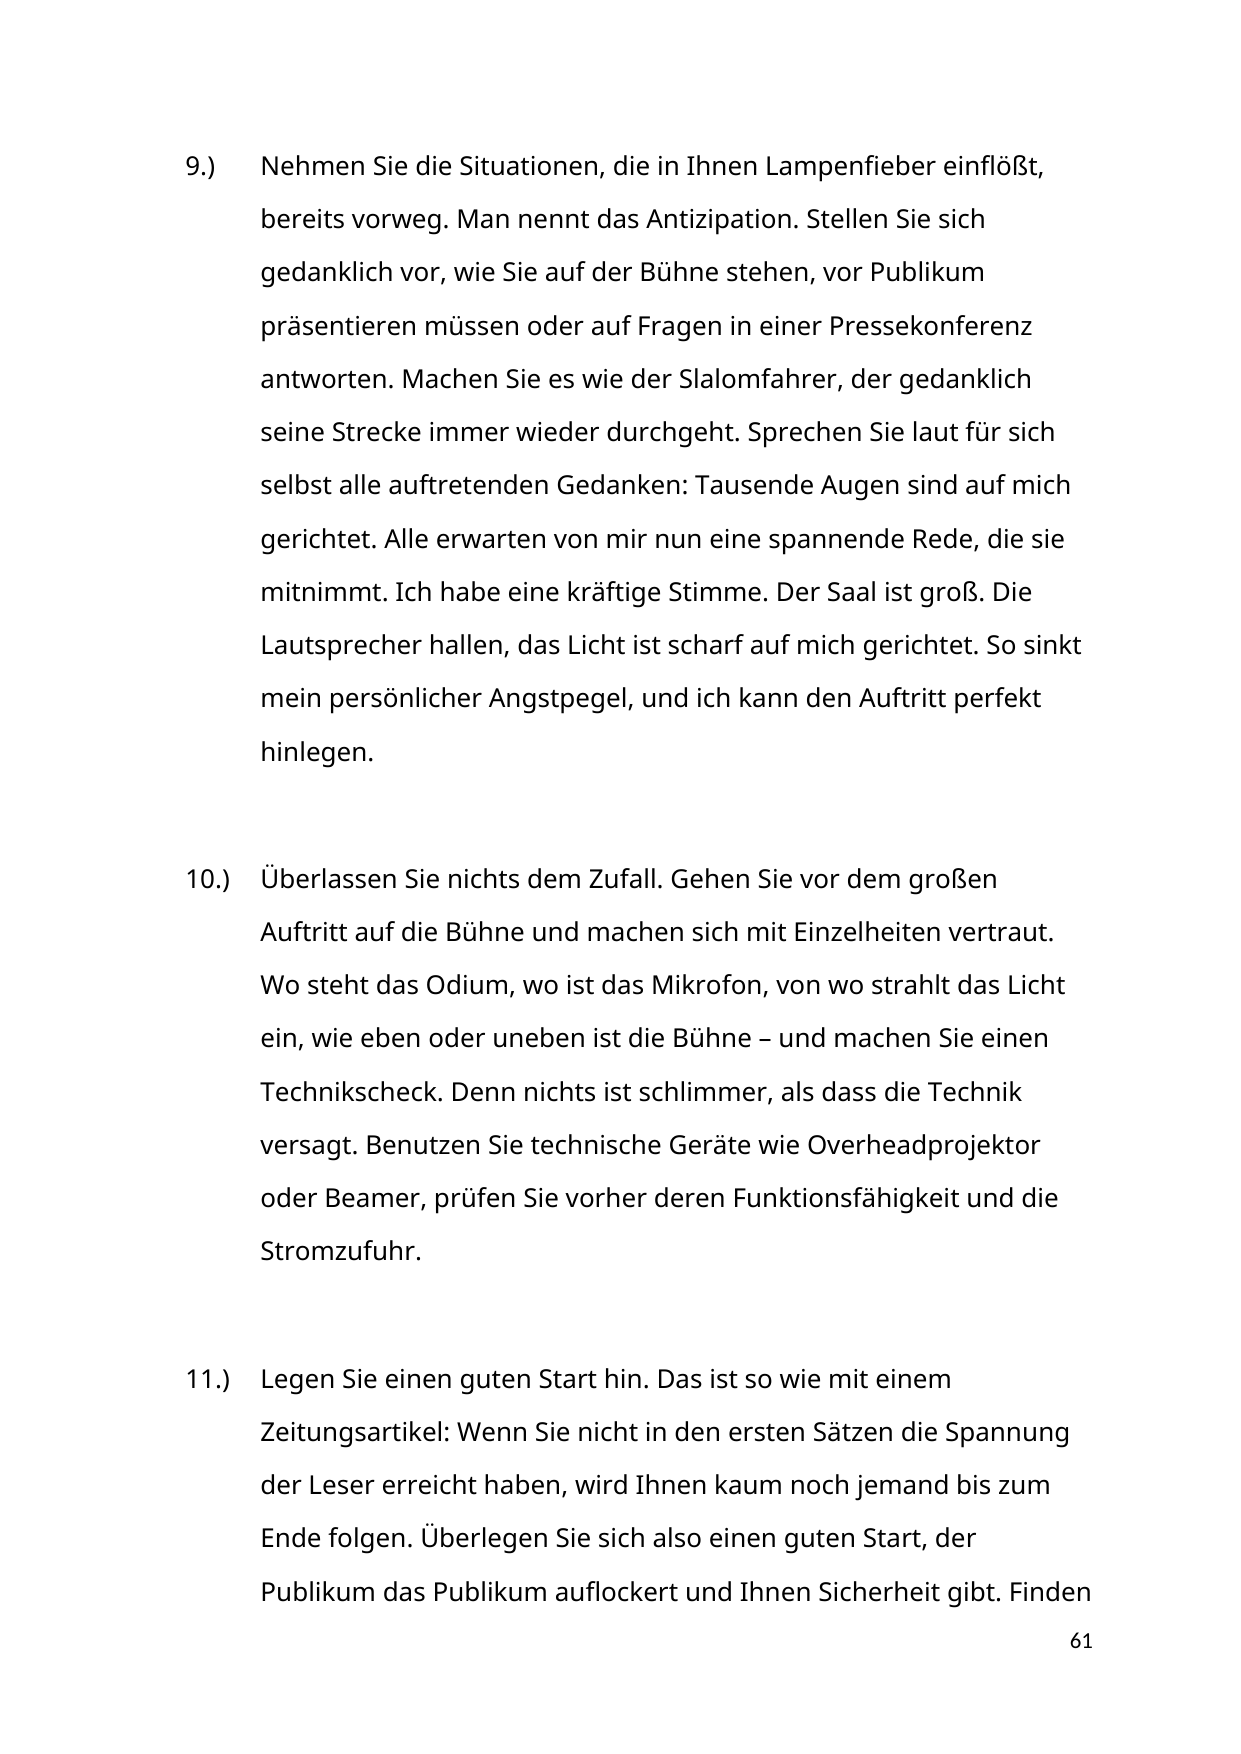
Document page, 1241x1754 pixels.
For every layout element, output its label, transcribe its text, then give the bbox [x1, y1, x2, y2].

list Nehmen Sie die Situationen, die in Ihnen Lampenfieber einflößt, bereits vorweg. Man nennt das Antizipation. Stellen Sie sich gedanklich vor, wie Sie auf der Bühne stehen, vor Publikum präsentieren müssen oder auf Fragen in einer Pressekonferenz antworten. Machen Sie es wie der Slalomfahrer, der gedanklich seine Strecke immer wieder durchgeht. Sprechen Sie laut für sich selbst alle auftretenden Gedanken: Tausende Augen sind auf mich gerichtet. Alle erwarten von mir nun eine spannende Rede, die sie mitnimmt. Ich habe eine kräftige Stimme. Der Saal ist groß. Die Lautsprecher hallen, das Licht ist scharf auf mich gerichtet. So sinkt mein persönlicher Angstpegel, und ich kann den Auftritt perfekt hinlegen. [185, 148, 1093, 769]
list Überlassen Sie nichts dem Zufall. Gehen Sie vor dem großen Auftritt auf die Bühne und machen sich mit Einzelheiten vertraut. Wo steht das Odium, wo ist das Mikrofon, von wo strahlt das Licht ein, wie eben oder uneben ist die Bühne – und machen Sie einen Technikscheck. Denn nichts ist schlimmer, als dass die Technik versagt. Benutzen Sie technische Geräte wie Overheadprojektor oder Beamer, prüfen Sie vorher deren Funktionsfähigkeit und die Stromzufuhr. [185, 860, 1093, 1268]
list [185, 1360, 1093, 1609]
